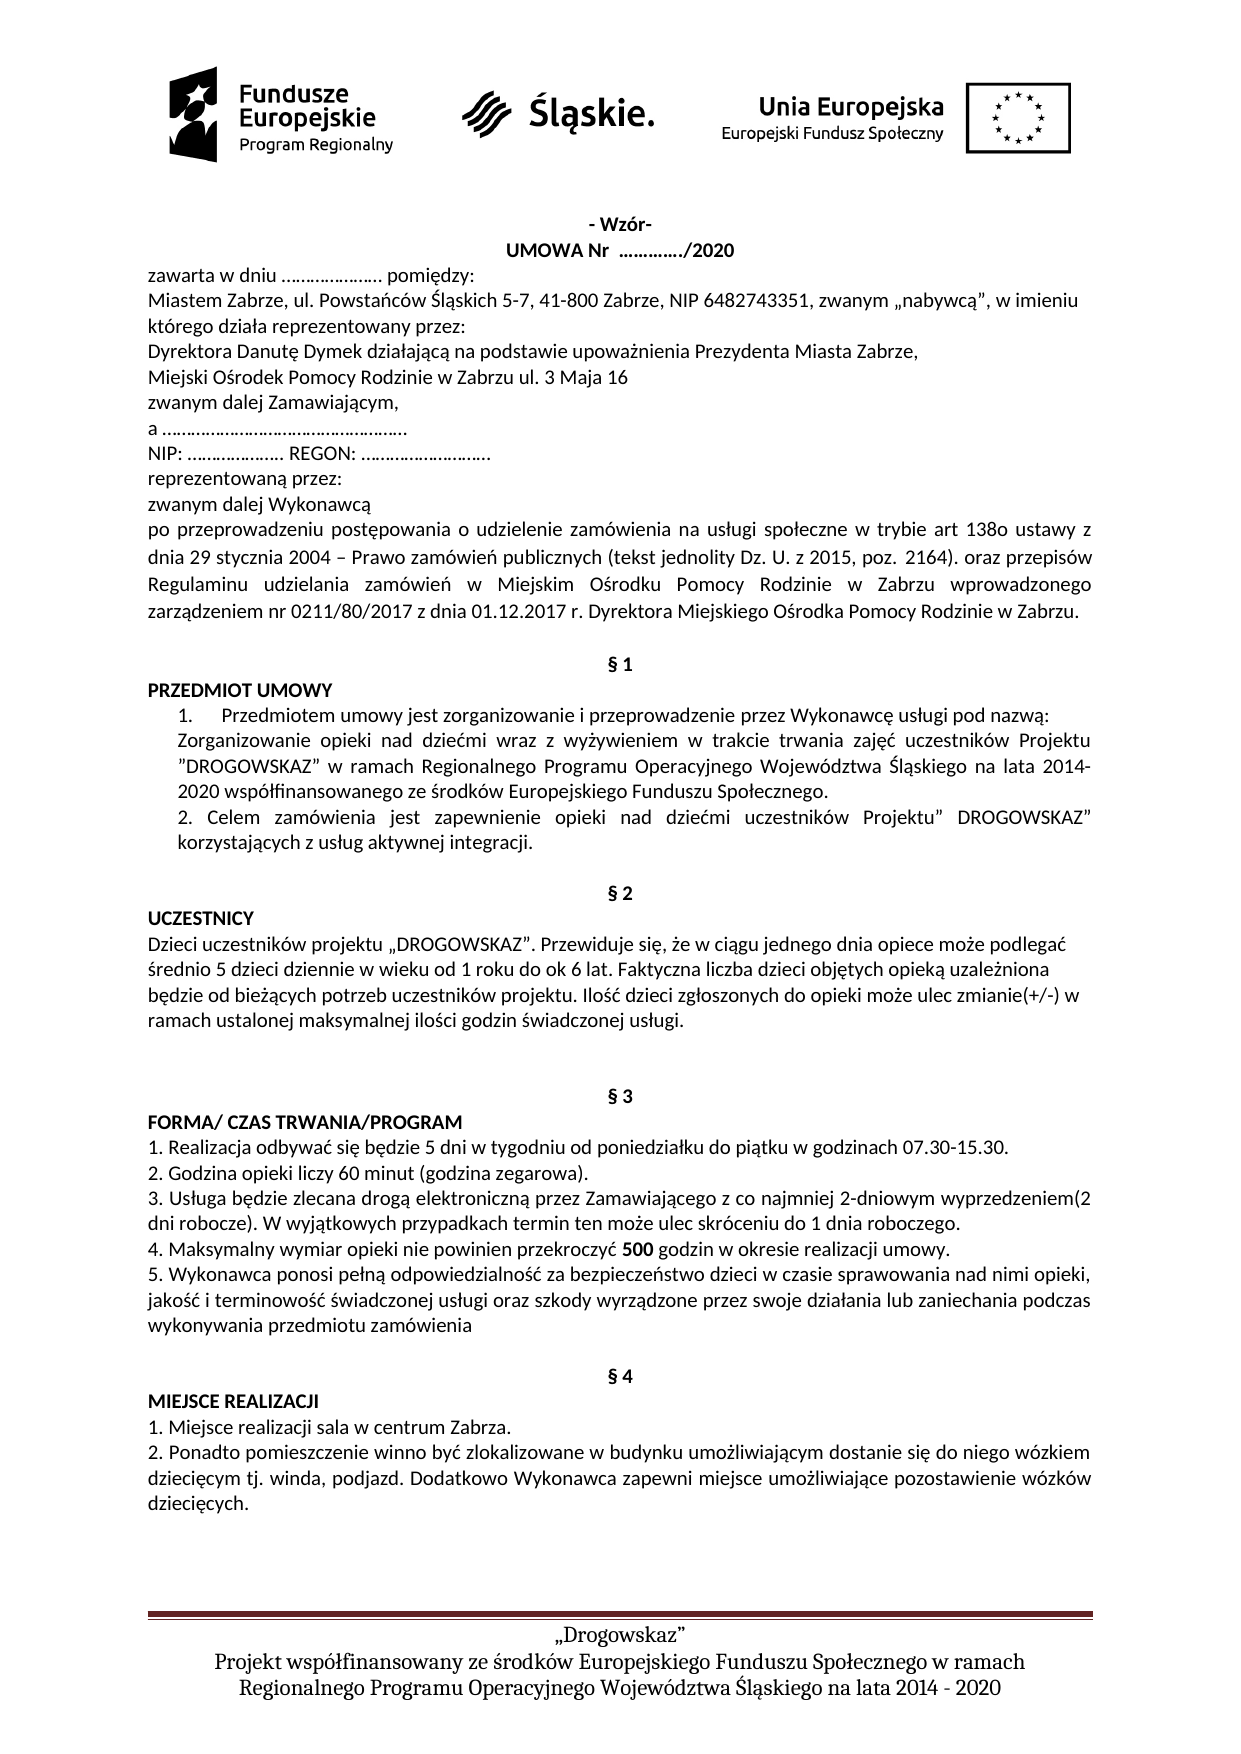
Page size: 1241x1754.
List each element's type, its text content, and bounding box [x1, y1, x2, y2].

text 5. Wykonawca ponosi pełną odpowiedzialność za bezpieczeństwo dzieci w czasie sprawowania nad nimi opieki, jakość i terminowość świadczonej usługi oraz szkody wyrządzone przez swoje działania lub zaniechania podczas wykonywania przedmiotu zamówienia [148, 1261, 1093, 1338]
text UCZESTNICY [148, 906, 1093, 931]
text § 4 [148, 1363, 1093, 1388]
text Miastem Zabrze, ul. Powstańców Śląskich 5-7, 41-800 Zabrze, NIP 6482743351, zwanym „nabywcą”, w imieniu którego działa reprezentowany przez: [148, 288, 1093, 338]
text § 1 [148, 651, 1093, 677]
text Dyrektora Danutę Dymek działającą na podstawie upoważnienia Prezydenta Miasta Zabrze, [148, 338, 1093, 364]
text 1. Realizacja odbywać się będzie 5 dni w tygodniu od poniedziałku do piątku w godzinach 07.30-15.30. [148, 1134, 1093, 1160]
text UMOWA Nr …………./2020 [148, 237, 1093, 262]
text zawarta w dniu ………………… pomiędzy: [148, 262, 1093, 288]
list Przedmiotem umowy jest zorganizowanie i przeprowadzenie przez Wykonawcę usługi pod nazwą: [177, 702, 1093, 728]
text § 3 [148, 1083, 1093, 1109]
text 2. Celem zamówienia jest zapewnienie opieki nad dziećmi uczestników Projektu” DROGOWSKAZ” korzystających z usług aktywnej integracji. [177, 804, 1093, 855]
text 2. Godzina opieki liczy 60 minut (godzina zegarowa). [148, 1160, 1093, 1185]
text zwanym dalej Zamawiającym, [148, 389, 1093, 415]
picture [147, 44, 1093, 184]
text po przeprowadzeniu postępowania o udzielenie zamówienia na usługi społeczne w trybie art 138o ustawy z dnia 29 stycznia 2004 – Prawo zamówień publicznych (tekst jednolity Dz. U. z 2015, poz. 2164). oraz przepisów Regulaminu udzielania zamówień w Miejskim Ośrodku Pomocy Rodzinie w Zabrzu wprowadzonego zarządzeniem nr 0211/80/2017 z dnia 01.12.2017 r. Dyrektora Miejskiego Ośrodka Pomocy Rodzinie w Zabrzu. [148, 516, 1093, 624]
text 4. Maksymalny wymiar opieki nie powinien przekroczyć 500 godzin w okresie realizacji umowy. [148, 1236, 1093, 1261]
text PRZEDMIOT UMOWY [148, 677, 1093, 702]
text zwanym dalej Wykonawcą [148, 491, 1093, 516]
text Miejski Ośrodek Pomocy Rodzinie w Zabrzu ul. 3 Maja 16 [148, 364, 1093, 389]
text Zorganizowanie opieki nad dziećmi wraz z wyżywieniem w trakcie trwania zajęć uczestników Projektu ”DROGOWSKAZ” w ramach Regionalnego Programu Operacyjnego Województwa Śląskiego na lata 2014-2020 współfinansowanego ze środków Europejskiego Funduszu Społecznego. [177, 728, 1093, 804]
text MIEJSCE REALIZACJI [148, 1388, 1093, 1414]
text a …………………………………………… [148, 415, 1093, 440]
text 2. Ponadto pomieszczenie winno być zlokalizowane w budynku umożliwiającym dostanie się do niego wózkiem dziecięcym tj. winda, podjazd. Dodatkowo Wykonawca zapewni miejsce umożliwiające pozostawienie wózków dziecięcych. [148, 1439, 1093, 1516]
text 3. Usługa będzie zlecana drogą elektroniczną przez Zamawiającego z co najmniej 2-dniowym wyprzedzeniem(2 dni robocze). W wyjątkowych przypadkach termin ten może ulec skróceniu do 1 dnia roboczego. [148, 1185, 1093, 1236]
text 1. Miejsce realizacji sala w centrum Zabrza. [148, 1414, 1093, 1439]
text reprezentowaną przez: [148, 466, 1093, 491]
text NIP: ……………….. REGON: ……………………… [148, 440, 1093, 466]
text Dzieci uczestników projektu „DROGOWSKAZ”. Przewiduje się, że w ciągu jednego dnia opiece może podlegać średnio 5 dzieci dziennie w wieku od 1 roku do ok 6 lat. Faktyczna liczba dzieci objętych opieką uzależniona będzie od bieżących potrzeb uczestników projektu. Ilość dzieci zgłoszonych do opieki może ulec zmianie(+/-) w ramach ustalonej maksymalnej ilości godzin świadczonej usługi. [148, 931, 1093, 1033]
text - Wzór- [148, 211, 1093, 237]
text § 2 [148, 880, 1093, 906]
text FORMA/ CZAS TRWANIA/PROGRAM [148, 1109, 1093, 1134]
